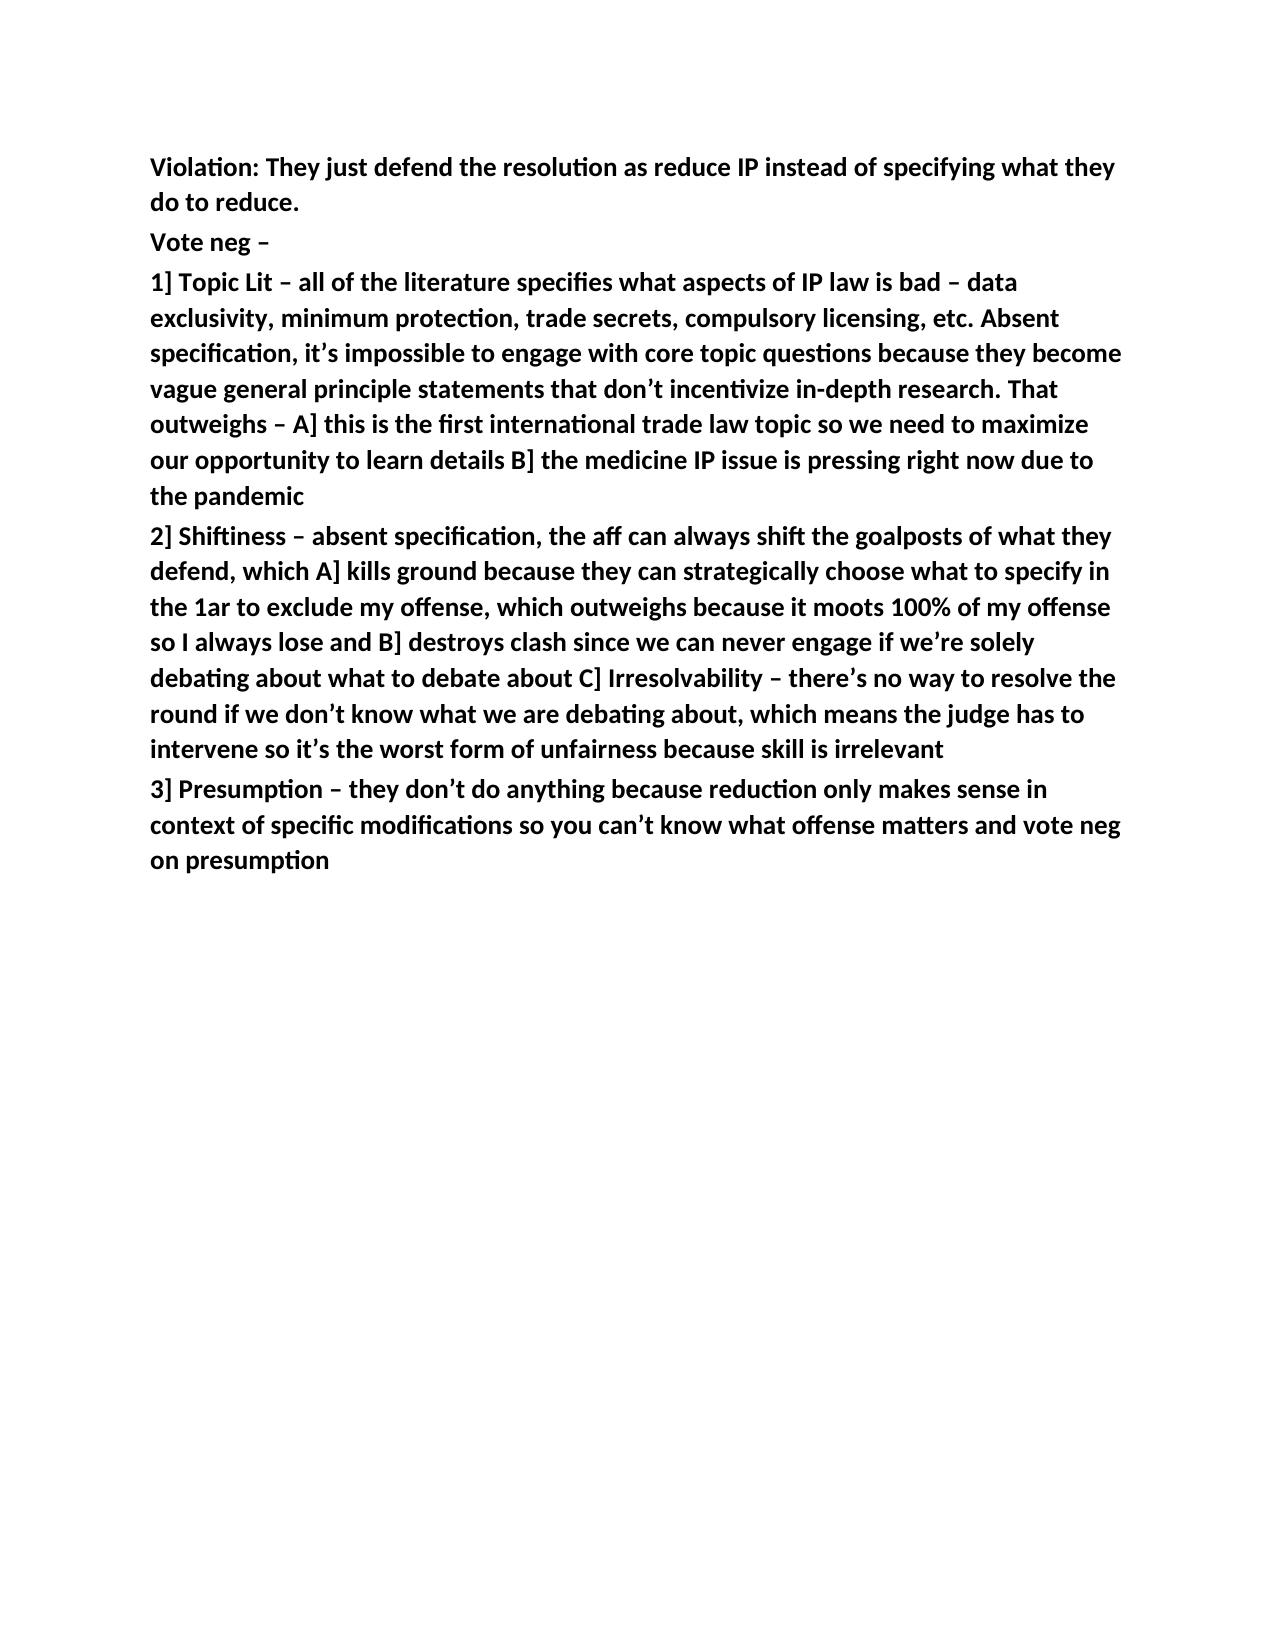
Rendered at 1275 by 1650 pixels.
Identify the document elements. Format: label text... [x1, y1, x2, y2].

subtitle 3] Presumption – they don’t do anything because reduction only makes sense in context of specific modifications so you can’t know what offense matters and vote neg on presumption [150, 772, 1125, 877]
subtitle 1] Topic Lit – all of the literature specifies what aspects of IP law is bad – data exclusivity, minimum protection, trade secrets, compulsory licensing, etc. Absent specification, it’s impossible to engage with core topic questions because they become vague general principle statements that don’t incentivize in-depth research. That outweighs – A] this is the first international trade law topic so we need to maximize our opportunity to learn details B] the medicine IP issue is pressing right now due to the pandemic [150, 265, 1125, 512]
subtitle 2] Shiftiness – absent specification, the aff can always shift the goalposts of what they defend, which A] kills ground because they can strategically choose what to specify in the 1ar to exclude my offense, which outweighs because it moots 100% of my offense so I always lose and B] destroys clash since we can never engage if we’re solely debating about what to debate about C] Irresolvability – there’s no way to resolve the round if we don’t know what we are debating about, which means the judge has to intervene so it’s the worst form of unfairness because skill is irrelevant [150, 519, 1125, 766]
subtitle Vote neg – [150, 225, 1125, 258]
subtitle Violation: They just defend the resolution as reduce IP instead of specifying what they do to reduce. [150, 150, 1125, 219]
